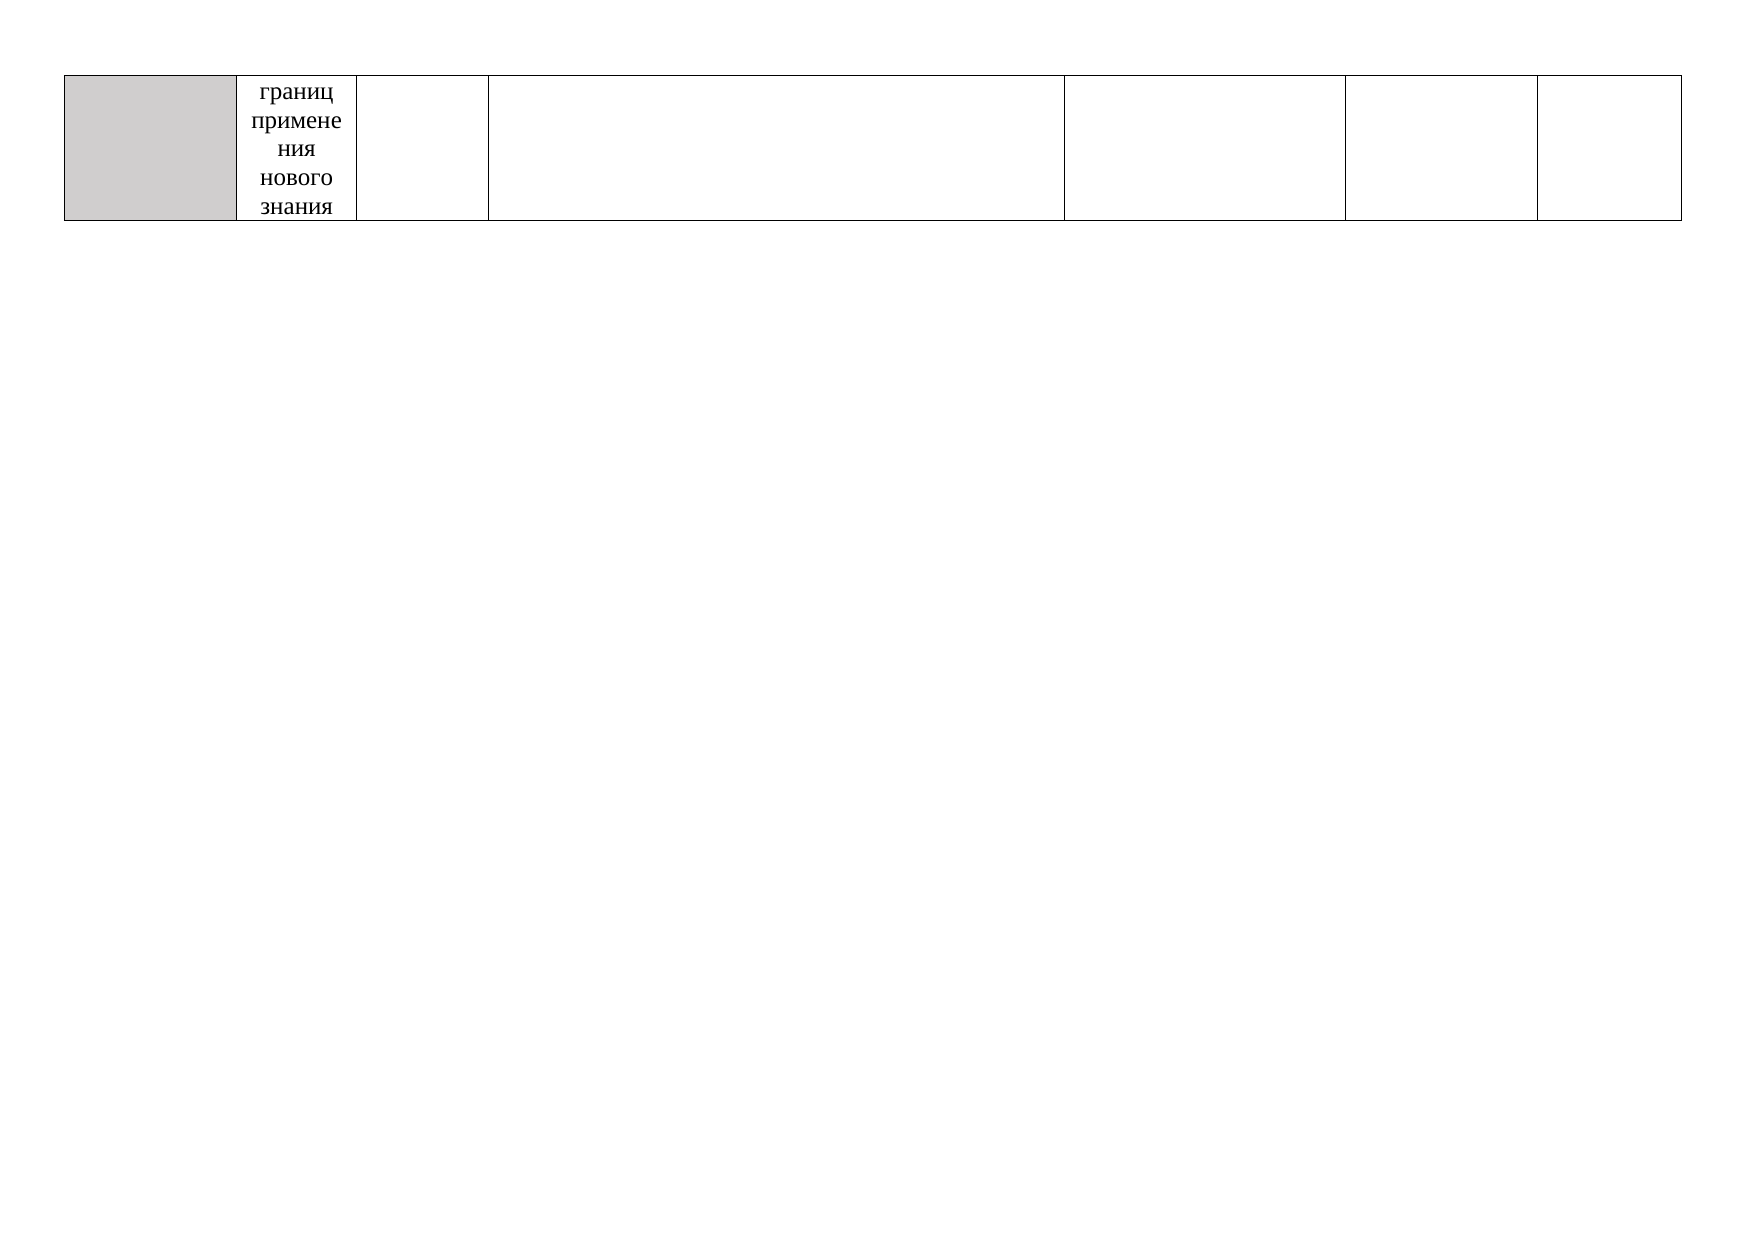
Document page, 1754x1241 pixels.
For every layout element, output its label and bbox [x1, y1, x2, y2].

table_cell [1346, 76, 1537, 220]
table_cell [1065, 76, 1345, 220]
table_cell [1538, 76, 1681, 220]
table_cell [65, 76, 236, 220]
table_cell [489, 76, 1064, 220]
table_cell [357, 76, 488, 220]
table_cell [237, 76, 356, 220]
